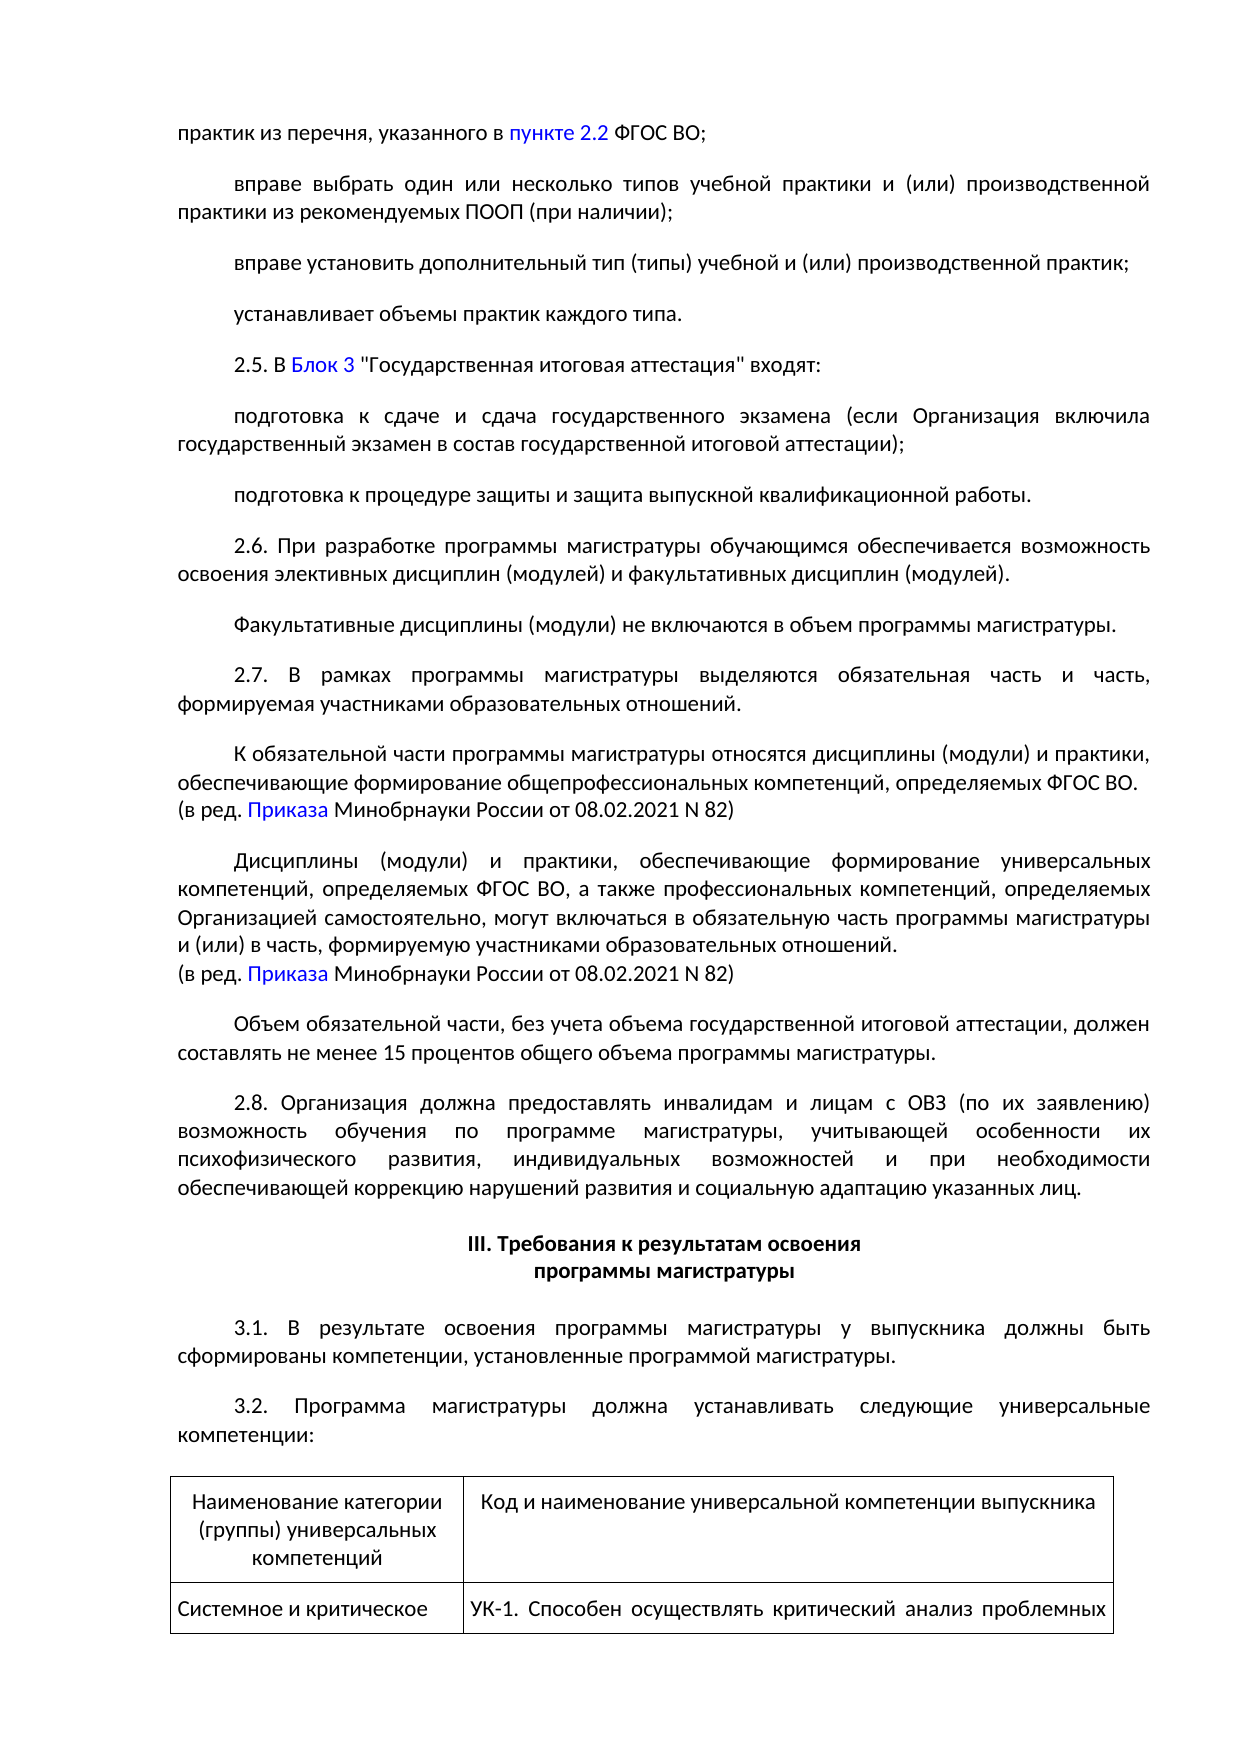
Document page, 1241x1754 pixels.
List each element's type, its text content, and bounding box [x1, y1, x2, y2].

text 2.5. В Блок 3 "Государственная итоговая аттестация" входят: [177, 350, 1152, 378]
text (в ред. Приказа Минобрнауки России от 08.02.2021 N 82) [177, 796, 1152, 824]
table_header Наименование категории (группы) универсальных компетенций [171, 1477, 463, 1582]
text вправе установить дополнительный тип (типы) учебной и (или) производственной практик; [177, 248, 1152, 276]
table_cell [171, 1583, 463, 1632]
text подготовка к процедуре защиты и защита выпускной квалификационной работы. [177, 480, 1152, 508]
text (в ред. Приказа Минобрнауки России от 08.02.2021 N 82) [177, 959, 1152, 987]
table_header Код и наименование универсальной компетенции выпускника [464, 1477, 1113, 1582]
text устанавливает объемы практик каждого типа. [177, 299, 1152, 327]
text 2.8. Организация должна предоставлять инвалидам и лицам с ОВЗ (по их заявлению) возможность обучения по программе магистратуры, учитывающей особенности их психофизического развития, индивидуальных возможностей и при необходимости обеспечивающей коррекцию нарушений развития и социальную адаптацию указанных лиц. [177, 1088, 1152, 1201]
text 3.2. Программа магистратуры должна устанавливать следующие универсальные компетенции: [177, 1392, 1152, 1448]
text К обязательной части программы магистратуры относятся дисциплины (модули) и практики, обеспечивающие формирование общепрофессиональных компетенций, определяемых ФГОС ВО. [177, 739, 1152, 796]
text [177, 118, 1152, 146]
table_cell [464, 1583, 1113, 1632]
text Объем обязательной части, без учета объема государственной итоговой аттестации, должен составлять не менее 15 процентов общего объема программы магистратуры. [177, 1009, 1152, 1066]
text 3.1. В результате освоения программы магистратуры у выпускника должны быть сформированы компетенции, установленные программой магистратуры. [177, 1313, 1152, 1369]
text вправе выбрать один или несколько типов учебной практики и (или) производственной практики из рекомендуемых ПООП (при наличии); [177, 169, 1152, 225]
text 2.7. В рамках программы магистратуры выделяются обязательная часть и часть, формируемая участниками образовательных отношений. [177, 661, 1152, 717]
text Дисциплины (модули) и практики, обеспечивающие формирование универсальных компетенций, определяемых ФГОС ВО, а также профессиональных компетенций, определяемых Организацией самостоятельно, могут включаться в обязательную часть программы магистратуры и (или) в часть, формируемую участниками образовательных отношений. [177, 847, 1152, 959]
text подготовка к сдаче и сдача государственного экзамена (если Организация включила государственный экзамен в состав государственной итоговой аттестации); [177, 401, 1152, 457]
title III. Требования к результатам освоения [177, 1229, 1152, 1257]
text Факультативные дисциплины (модули) не включаются в объем программы магистратуры. [177, 610, 1152, 638]
text 2.6. При разработке программы магистратуры обучающимся обеспечивается возможность освоения элективных дисциплин (модулей) и факультативных дисциплин (модулей). [177, 531, 1152, 587]
title программы магистратуры [177, 1257, 1152, 1285]
